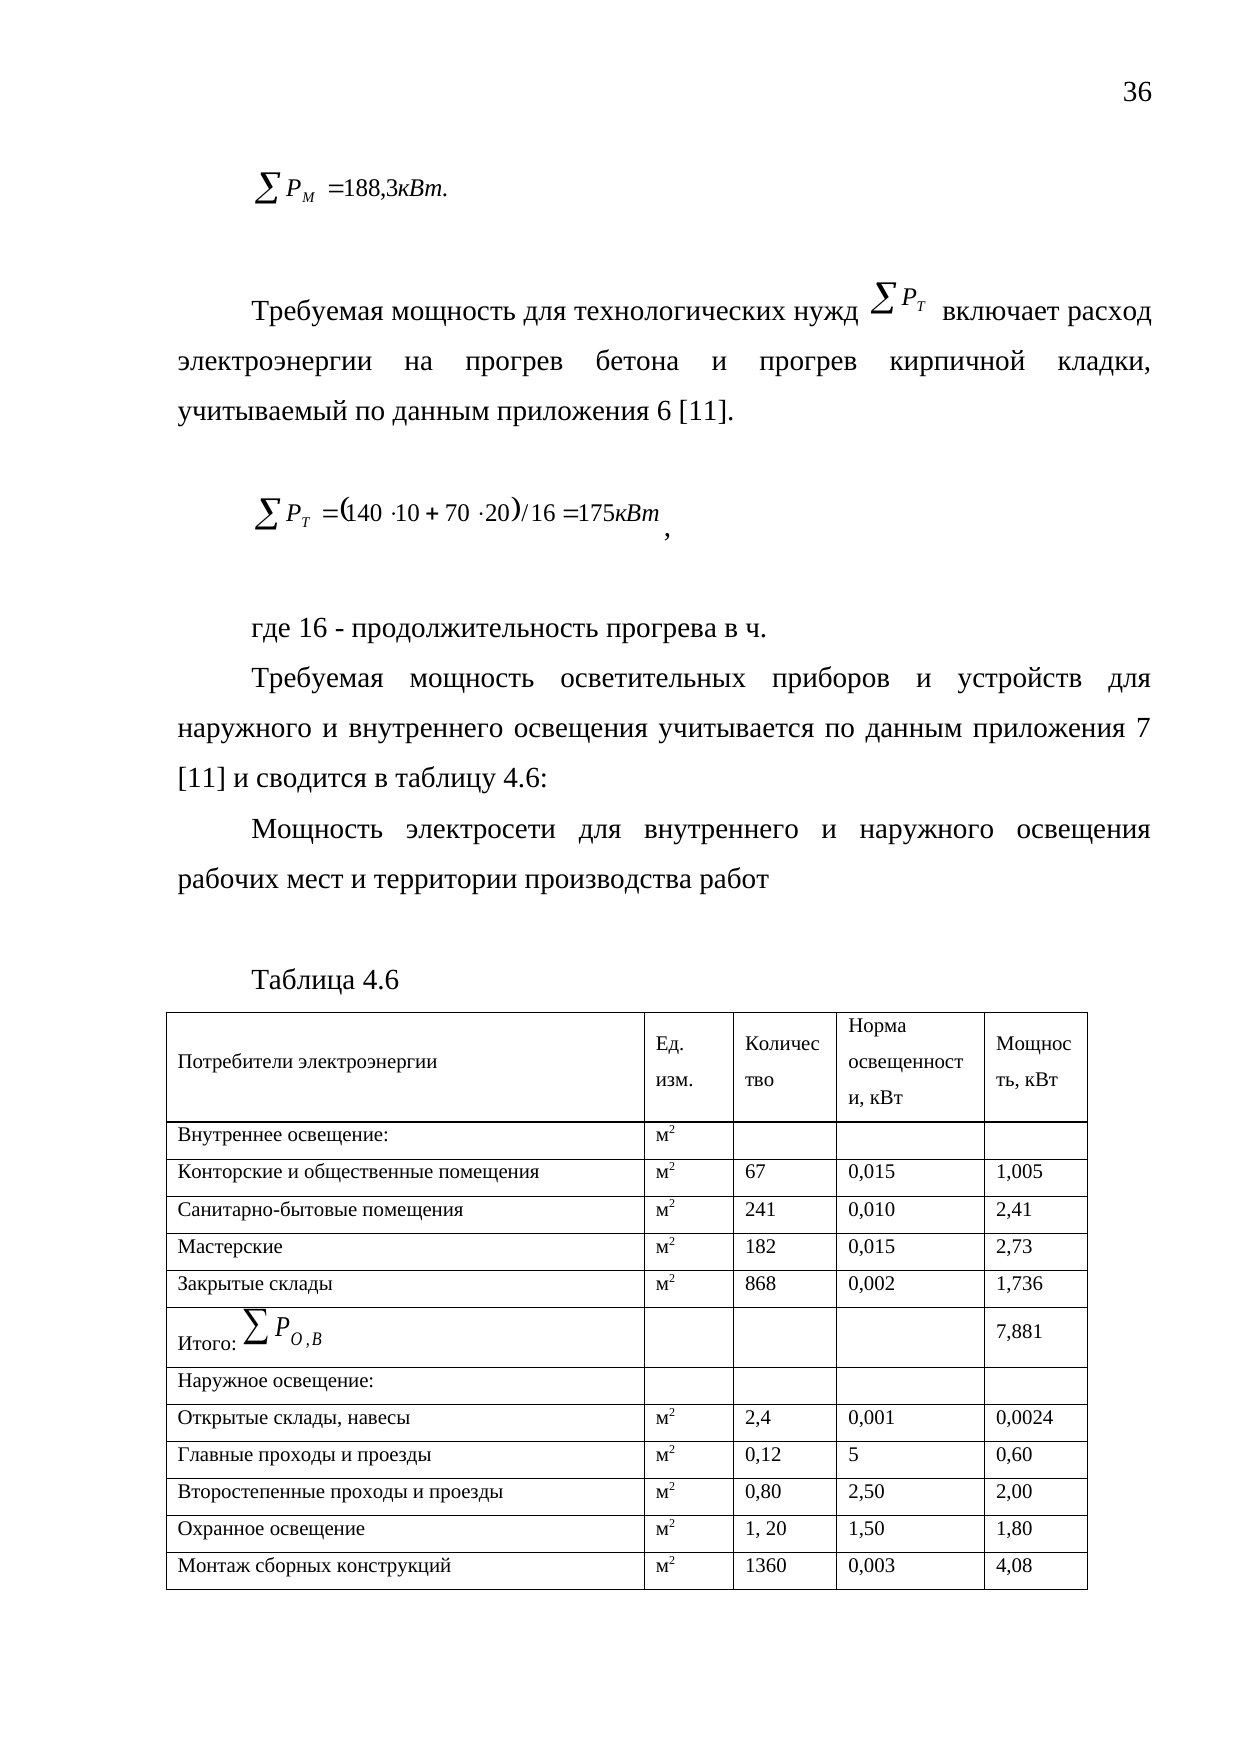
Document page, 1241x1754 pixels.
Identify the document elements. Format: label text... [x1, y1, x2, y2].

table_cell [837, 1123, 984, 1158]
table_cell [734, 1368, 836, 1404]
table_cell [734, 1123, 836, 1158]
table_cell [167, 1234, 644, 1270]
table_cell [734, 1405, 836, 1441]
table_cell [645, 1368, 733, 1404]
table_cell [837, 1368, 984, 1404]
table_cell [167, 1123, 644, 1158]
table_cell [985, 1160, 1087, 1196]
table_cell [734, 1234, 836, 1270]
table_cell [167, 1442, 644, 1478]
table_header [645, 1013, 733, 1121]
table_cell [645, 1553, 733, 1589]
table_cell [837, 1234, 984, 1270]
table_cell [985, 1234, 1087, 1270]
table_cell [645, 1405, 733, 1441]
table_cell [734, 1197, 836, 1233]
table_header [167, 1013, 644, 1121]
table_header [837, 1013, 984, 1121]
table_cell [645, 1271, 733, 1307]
text где 16 - продолжительность прогрева в ч. [177, 610, 1152, 643]
text , [177, 494, 1152, 543]
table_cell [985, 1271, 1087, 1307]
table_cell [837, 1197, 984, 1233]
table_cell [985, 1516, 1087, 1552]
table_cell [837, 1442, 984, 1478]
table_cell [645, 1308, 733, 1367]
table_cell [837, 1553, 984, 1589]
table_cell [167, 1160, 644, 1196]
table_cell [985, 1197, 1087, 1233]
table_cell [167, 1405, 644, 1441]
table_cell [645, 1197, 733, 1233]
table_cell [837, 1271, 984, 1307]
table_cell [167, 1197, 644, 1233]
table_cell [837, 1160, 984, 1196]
text Таблица 4.6 [177, 962, 1152, 995]
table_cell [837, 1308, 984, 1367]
text Требуемая мощность осветительных приборов и устройств для наружного и внутреннего освещения учитывается по данным приложения 7 [11] и сводится в таблицу 4.6: [177, 660, 1152, 794]
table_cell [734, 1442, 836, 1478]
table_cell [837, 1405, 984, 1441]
text Требуемая мощность для технологических нужд включает расход электроэнергии на прогрев бетона и прогрев кирпичной кладки, учитываемый по данным приложения 6 [11]. [177, 278, 1152, 427]
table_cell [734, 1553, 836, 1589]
text Мощность электросети для внутреннего и наружного освещения рабочих мест и территории производства работ [177, 811, 1152, 895]
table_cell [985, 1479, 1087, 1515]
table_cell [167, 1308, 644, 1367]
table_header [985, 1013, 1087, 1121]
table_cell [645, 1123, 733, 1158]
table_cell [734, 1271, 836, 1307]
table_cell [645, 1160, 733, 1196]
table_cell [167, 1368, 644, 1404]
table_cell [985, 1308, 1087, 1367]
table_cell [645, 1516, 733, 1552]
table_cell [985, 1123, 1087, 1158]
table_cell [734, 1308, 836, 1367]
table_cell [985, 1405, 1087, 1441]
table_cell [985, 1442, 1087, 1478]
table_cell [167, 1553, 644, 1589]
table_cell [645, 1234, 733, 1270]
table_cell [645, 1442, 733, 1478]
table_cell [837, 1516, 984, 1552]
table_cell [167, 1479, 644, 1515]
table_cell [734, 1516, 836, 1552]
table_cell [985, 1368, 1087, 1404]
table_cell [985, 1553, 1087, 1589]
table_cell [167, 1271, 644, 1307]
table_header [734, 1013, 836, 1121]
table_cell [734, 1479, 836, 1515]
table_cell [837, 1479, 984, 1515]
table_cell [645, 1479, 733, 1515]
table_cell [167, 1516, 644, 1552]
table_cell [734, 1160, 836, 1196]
